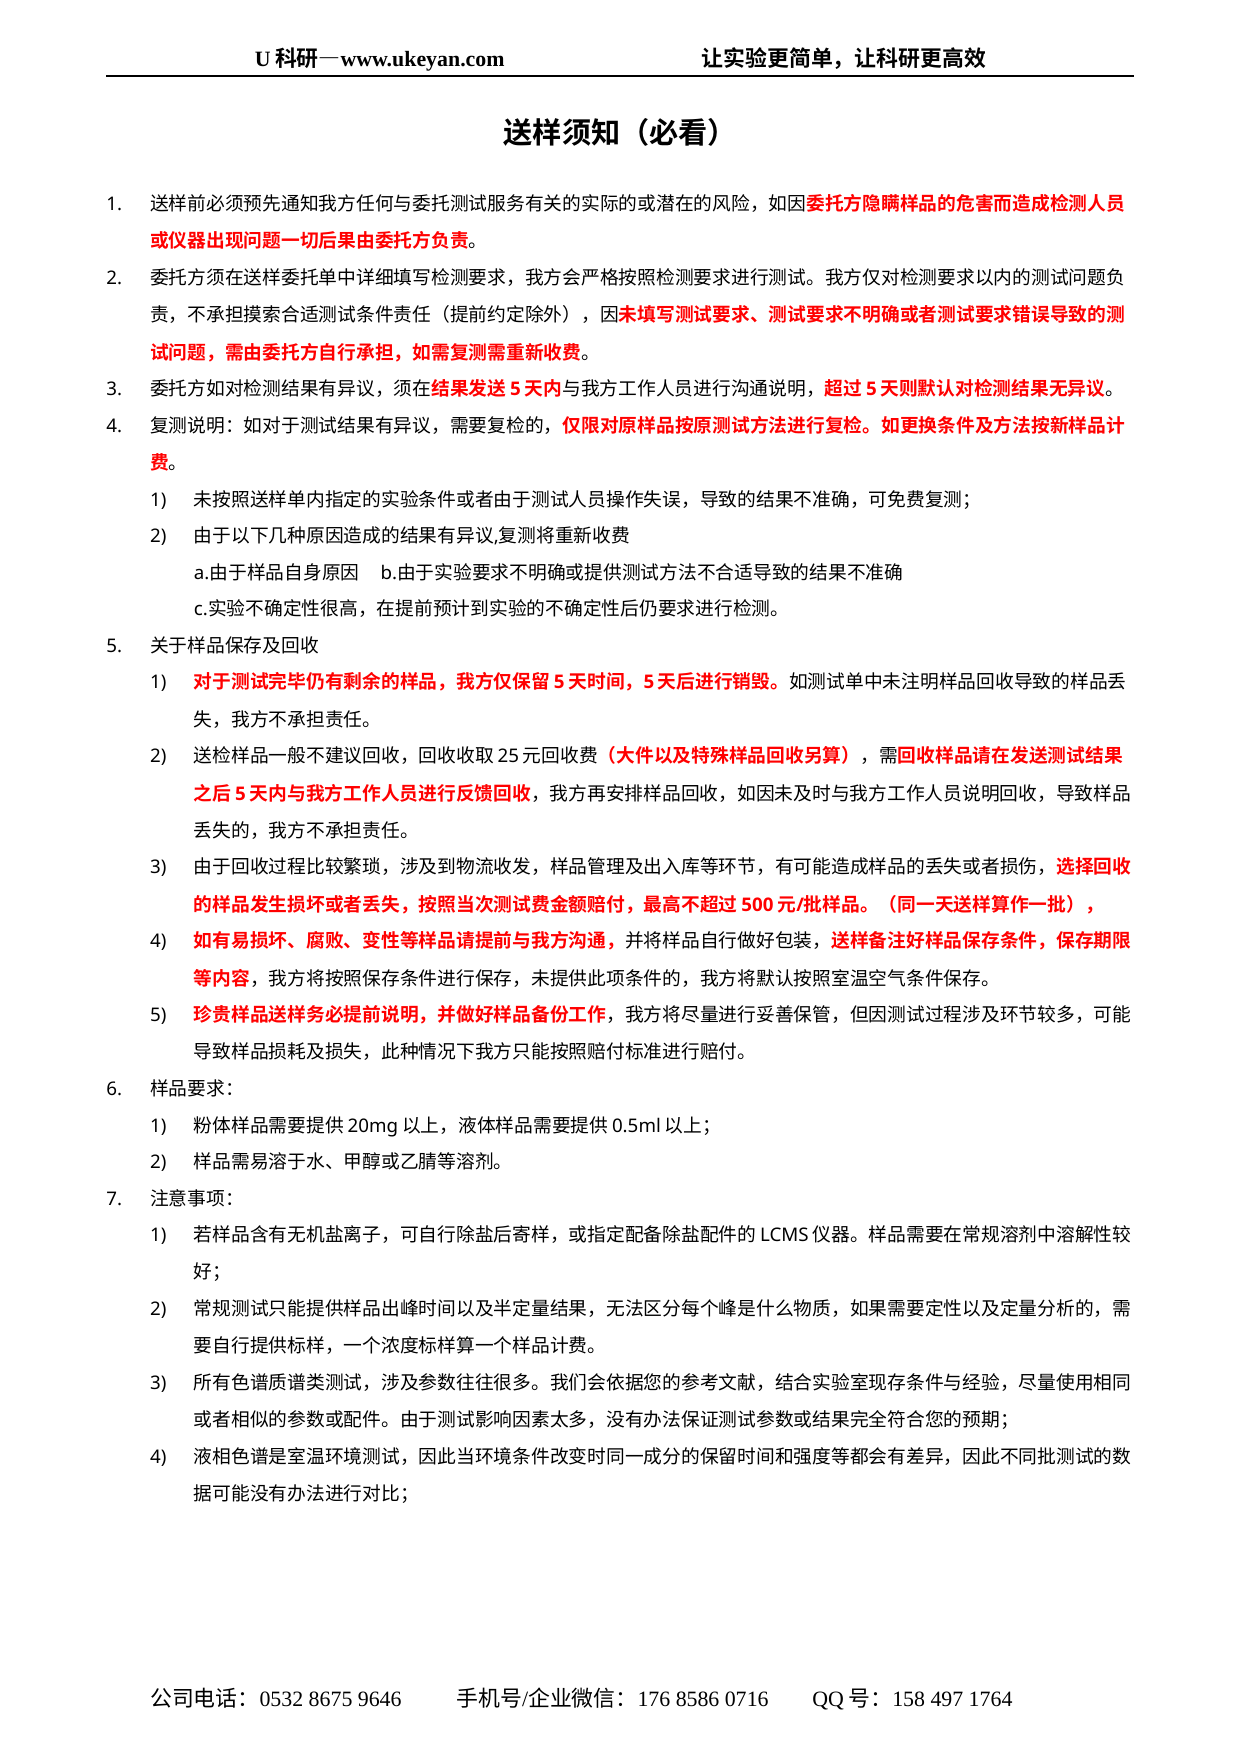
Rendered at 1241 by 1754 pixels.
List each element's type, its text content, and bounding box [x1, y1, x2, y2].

list 若样品含有无机盐离子，可自行除盐后寄样，或指定配备除盐配件的LCMS仪器。样品需要在常规溶剂中溶解性较好； [150, 1217, 1134, 1287]
list 由于回收过程比较繁琐，涉及到物流收发，样品管理及出入库等环节，有可能造成样品的丢失或者损伤，选择回收的样品发生损坏或者丢失，按照当次测试费金额赔付，最高不超过500元/批样品。（同一天送样算作一批）， [150, 849, 1134, 919]
list 珍贵样品送样务必提前说明，并做好样品备份工作，我方将尽量进行妥善保管，但因测试过程涉及环节较多，可能导致样品损耗及损失，此种情况下我方只能按照赔付标准进行赔付。 [150, 997, 1134, 1067]
list 样品需易溶于水、甲醇或乙腈等溶剂。 [150, 1144, 1134, 1177]
list 样品要求： [106, 1071, 1134, 1103]
list 所有色谱质谱类测试，涉及参数往往很多。我们会依据您的参考文献，结合实验室现存条件与经验，尽量使用相同或者相似的参数或配件。由于测试影响因素太多，没有办法保证测试参数或结果完全符合您的预期； [150, 1365, 1134, 1435]
list 粉体样品需要提供20mg以上，液体样品需要提供0.5ml以上； [150, 1108, 1134, 1140]
text 送样须知（必看） [106, 99, 1134, 164]
list 由于以下几种原因造成的结果有异议,复测将重新收费 [150, 518, 1134, 551]
list 委托方须在送样委托单中详细填写检测要求，我方会严格按照检测要求进行测试。我方仅对检测要求以内的测试问题负责，不承担摸索合适测试条件责任（提前约定除外），因未填写测试要求、测试要求不明确或者测试要求错误导致的测试问题，需由委托方自行承担，如需复测需重新收费。 [106, 260, 1134, 367]
list 关于样品保存及回收 [106, 628, 1134, 660]
list 液相色谱是室温环境测试，因此当环境条件改变时同一成分的保留时间和强度等都会有差异，因此不同批测试的数据可能没有办法进行对比； [150, 1439, 1134, 1509]
list 常规测试只能提供样品出峰时间以及半定量结果，无法区分每个峰是什么物质，如果需要定性以及定量分析的，需要自行提供标样，一个浓度标样算一个样品计费。 [150, 1291, 1134, 1361]
list 复测说明：如对于测试结果有异议，需要复检的，仅限对原样品按原测试方法进行复检。如更换条件及方法按新样品计费。 [106, 408, 1134, 478]
list c.实验不确定性很高，在提前预计到实验的不确定性后仍要求进行检测。 [194, 591, 1134, 624]
list 委托方如对检测结果有异议，须在结果发送5天内与我方工作人员进行沟通说明，超过5天则默认对检测结果无异议。 [106, 371, 1134, 404]
list 对于测试完毕仍有剩余的样品，我方仅保留5天时间，5天后进行销毁。如测试单中未注明样品回收导致的样品丢失，我方不承担责任。 [150, 664, 1134, 734]
list 如有易损坏、腐败、变性等样品请提前与我方沟通，并将样品自行做好包装，送样备注好样品保存条件，保存期限等内容，我方将按照保存条件进行保存，未提供此项条件的，我方将默认按照室温空气条件保存。 [150, 923, 1134, 993]
list 注意事项： [106, 1181, 1134, 1213]
list 送样前必须预先通知我方任何与委托测试服务有关的实际的或潜在的风险，如因委托方隐瞒样品的危害而造成检测人员或仪器出现问题一切后果由委托方负责。 [106, 186, 1134, 256]
list 送检样品一般不建议回收，回收收取25元回收费（大件以及特殊样品回收另算），需回收样品请在发送测试结果之后5天内与我方工作人员进行反馈回收，我方再安排样品回收，如因未及时与我方工作人员说明回收，导致样品丢失的，我方不承担责任。 [150, 738, 1134, 845]
list a.由于样品自身原因 b.由于实验要求不明确或提供测试方法不合适导致的结果不准确 [194, 555, 1134, 587]
list 未按照送样单内指定的实验条件或者由于测试人员操作失误，导致的结果不准确，可免费复测； [150, 482, 1134, 514]
